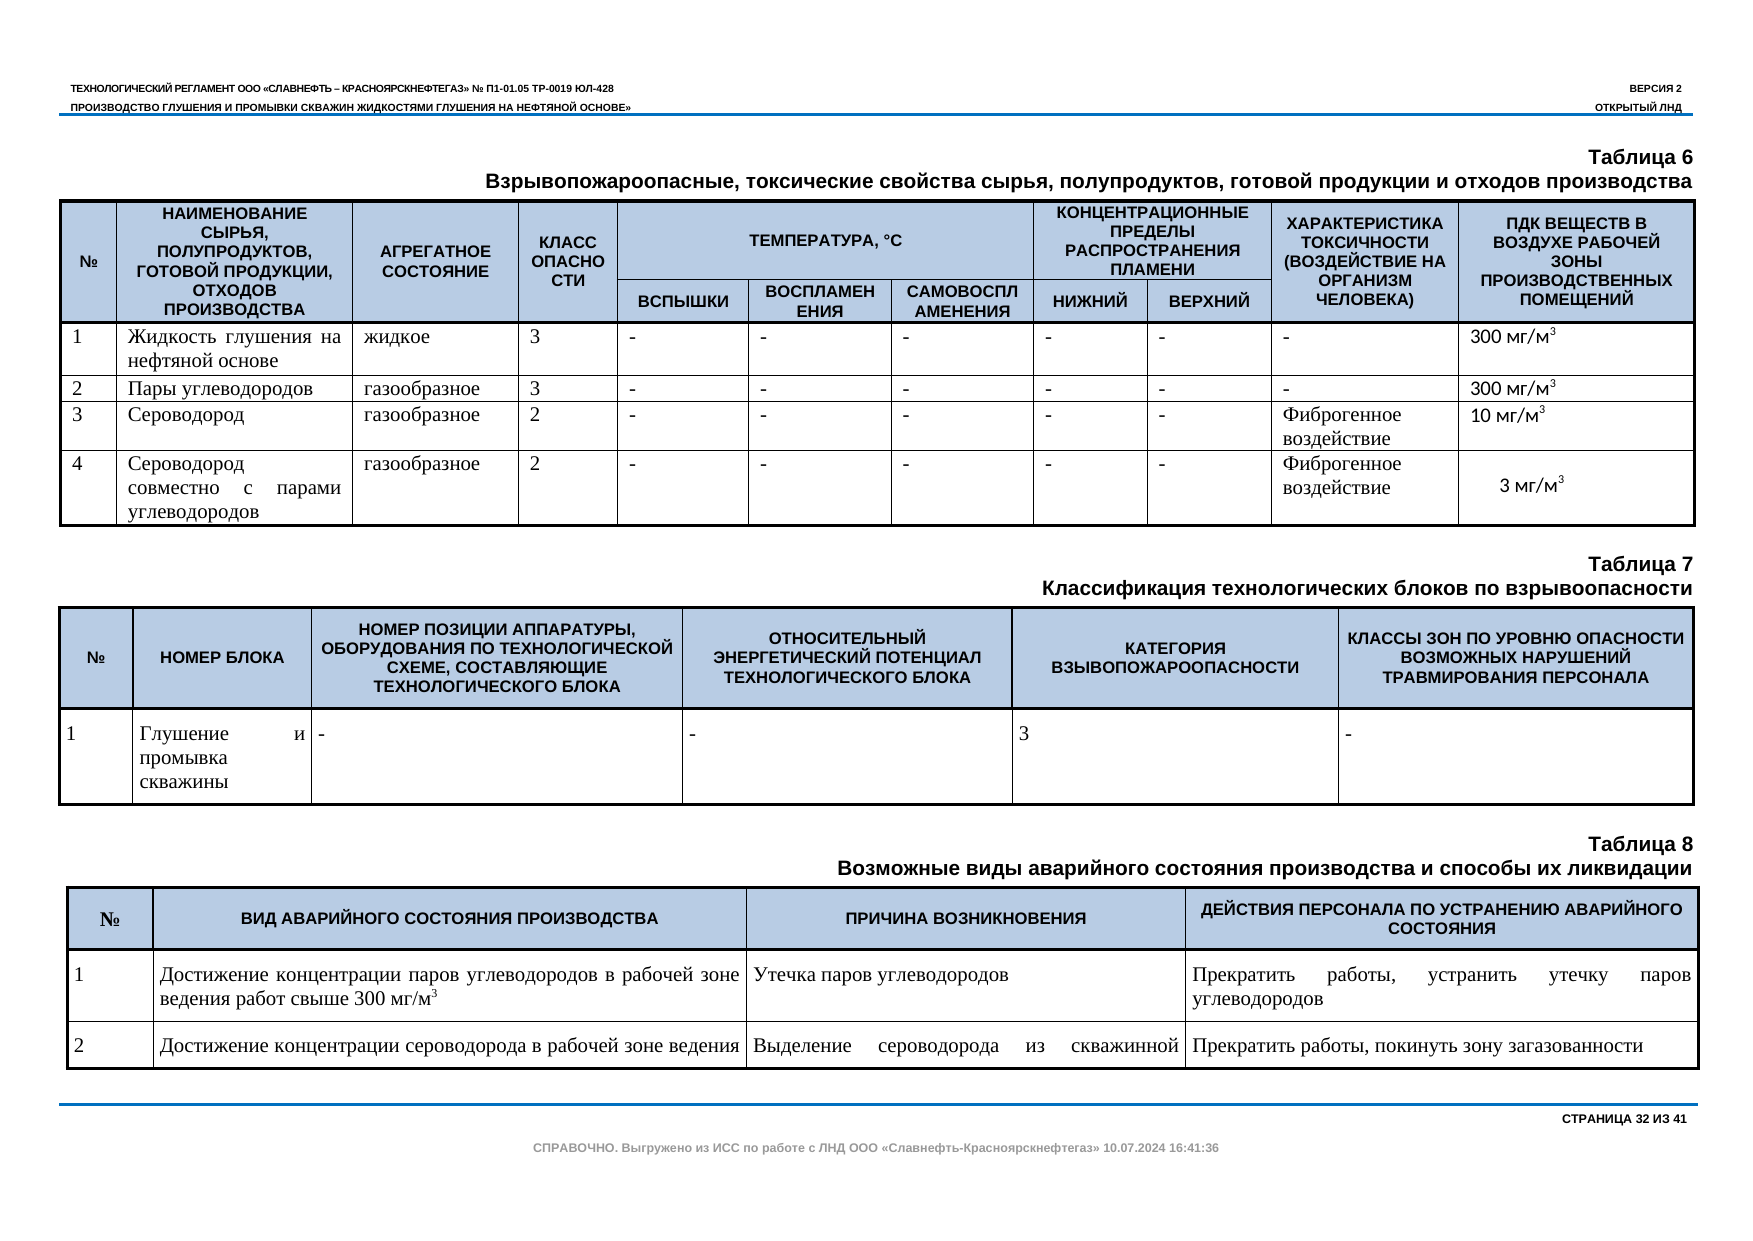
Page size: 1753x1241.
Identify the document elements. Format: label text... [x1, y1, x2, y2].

table_cell - [892, 376, 1033, 401]
table_header № [61, 609, 132, 707]
table_cell - [749, 324, 891, 374]
table_cell газообразное [353, 376, 518, 401]
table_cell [1186, 1022, 1697, 1067]
table_cell - [1148, 376, 1271, 401]
table_cell Жидкость глушения на нефтяной основе [117, 324, 352, 374]
table_header ДЕЙСТВИЯ ПЕРСОНАЛА ПО УСТРАНЕНИЮ АВАРИЙНОГО СОСТОЯНИЯ [1186, 889, 1697, 948]
table_cell - [892, 402, 1033, 450]
table_cell газообразное [353, 402, 518, 450]
table_cell - [1272, 324, 1458, 374]
table_header ВИД АВАРИЙНОГО СОСТОЯНИЯ ПРОИЗВОДСТВА [154, 889, 746, 948]
table_header НОМЕР БЛОКА [134, 609, 311, 707]
text Таблица 8 [59, 831, 1693, 855]
table_header ТЕМПЕРАТУРА, °C [618, 203, 1033, 279]
text Взрывопожароопасные, токсические свойства сырья, полупродуктов, готовой продукции и отходов производства [59, 169, 1693, 193]
table_cell - [892, 324, 1033, 374]
table_cell - [1148, 451, 1271, 523]
table_cell Достижение концентрации паров углеводородов в рабочей зоне ведения работ свыше 300 мг/м3 [154, 951, 746, 1021]
table_cell - [1034, 324, 1147, 374]
table_header КЛАССЫ ЗОН ПО УРОВНЮ ОПАСНОСТИ ВОЗМОЖНЫХ НАРУШЕНИЙ ТРАВМИРОВАНИЯ ПЕРСОНАЛА [1339, 609, 1692, 707]
table_cell - [1272, 376, 1458, 401]
table_cell 300 мг/м3 [1459, 324, 1693, 374]
table_header АГРЕГАТНОЕ СОСТОЯНИЕ [353, 203, 518, 321]
table_header ПДК ВЕЩЕСТВ В ВОЗДУХЕ РАБОЧЕЙ ЗОНЫ ПРОИЗВОДСТВЕННЫХ ПОМЕЩЕНИЙ [1459, 203, 1693, 321]
table_cell - [749, 376, 891, 401]
table_cell 2 [519, 451, 617, 523]
table_cell 3 [519, 324, 617, 374]
table_cell 10 мг/м3 [1459, 402, 1693, 450]
table_cell - [749, 402, 891, 450]
table_cell 1 [62, 324, 116, 374]
table_header ХАРАКТЕРИСТИКА ТОКСИЧНОСТИ (ВОЗДЕЙСТВИЕ НА ОРГАНИЗМ ЧЕЛОВЕКА) [1272, 203, 1458, 321]
text Таблица 6 [59, 145, 1693, 169]
table_cell 3 [62, 402, 116, 450]
table_header НАИМЕНОВАНИЕ СЫРЬЯ, ПОЛУПРОДУКТОВ, ГОТОВОЙ ПРОДУКЦИИ, ОТХОДОВ ПРОИЗВОДСТВА [117, 203, 352, 321]
table_cell - [1034, 451, 1147, 523]
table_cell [154, 1022, 746, 1067]
table_cell 1 [61, 710, 132, 803]
table_cell газообразное [353, 451, 518, 523]
text Таблица 7 [59, 552, 1693, 576]
table_cell - [1148, 324, 1271, 374]
table_cell Прекратить работы, устранить утечку паров углеводородов [1186, 951, 1697, 1021]
table_header КЛАСС ОПАСНОСТИ [519, 203, 617, 321]
table_header ОТНОСИТЕЛЬНЫЙ ЭНЕРГЕТИЧЕСКИЙ ПОТЕНЦИАЛ ТЕХНОЛОГИЧЕСКОГО БЛОКА [683, 609, 1011, 707]
table_cell ВЕРХНИЙ [1148, 280, 1271, 321]
table_header КОНЦЕНТРАЦИОННЫЕ ПРЕДЕЛЫ РАСПРОСТРАНЕНИЯ ПЛАМЕНИ [1034, 203, 1271, 279]
table_cell ВОСПЛАМЕНЕНИЯ [749, 280, 891, 321]
table_cell Сероводород [117, 402, 352, 450]
table_cell Фиброгенное воздействие [1272, 402, 1458, 450]
table_cell 2 [519, 402, 617, 450]
table_cell 2 [69, 1022, 153, 1067]
table_cell 3 [519, 376, 617, 401]
table_header НОМЕР ПОЗИЦИИ АППАРАТУРЫ, ОБОРУДОВАНИЯ ПО ТЕХНОЛОГИЧЕСКОЙ СХЕМЕ, СОСТАВЛЯЮЩИЕ ТЕХНОЛОГИЧЕСКОГО БЛОКА [312, 609, 682, 707]
table_cell - [749, 451, 891, 523]
table_cell 3 [1013, 710, 1338, 803]
table_header КАТЕГОРИЯ ВЗЫВОПОЖАРООПАСНОСТИ [1013, 609, 1338, 707]
table_cell - [618, 451, 748, 523]
table_cell 4 [62, 451, 116, 523]
table_header № [62, 203, 116, 321]
table_cell жидкое [353, 324, 518, 374]
table_cell Фиброгенное воздействие [1272, 451, 1458, 523]
table_header ПРИЧИНА ВОЗНИКНОВЕНИЯ [747, 889, 1185, 948]
table_cell Глушение и промывка скважины [133, 710, 311, 803]
table_cell - [618, 376, 748, 401]
table_cell - [618, 324, 748, 374]
table_cell НИЖНИЙ [1034, 280, 1147, 321]
table_cell Пары углеводородов [117, 376, 352, 401]
table_cell САМОВОСПЛАМЕНЕНИЯ [892, 280, 1033, 321]
text Классификация технологических блоков по взрывоопасности [59, 576, 1693, 599]
table_cell - [892, 451, 1033, 523]
table_cell - [1034, 376, 1147, 401]
table_header № [69, 889, 152, 948]
table_cell 3 мг/м3 [1459, 451, 1693, 523]
table_cell - [1034, 402, 1147, 450]
table_cell Сероводород совместно с парами углеводородов [117, 451, 352, 523]
table_cell 2 [62, 376, 116, 401]
table_cell - [1148, 402, 1271, 450]
table_cell ВСПЫШКИ [618, 280, 748, 321]
table_cell 300 мг/м3 [1459, 376, 1693, 401]
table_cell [747, 1022, 1185, 1067]
table_cell Утечка паров углеводородов [747, 951, 1185, 1021]
table_cell - [312, 710, 682, 803]
table_cell 1 [69, 951, 153, 1021]
table_cell - [1339, 710, 1692, 803]
table_cell - [618, 402, 748, 450]
text Возможные виды аварийного состояния производства и способы их ликвидации [59, 855, 1693, 879]
table_cell - [683, 710, 1012, 803]
